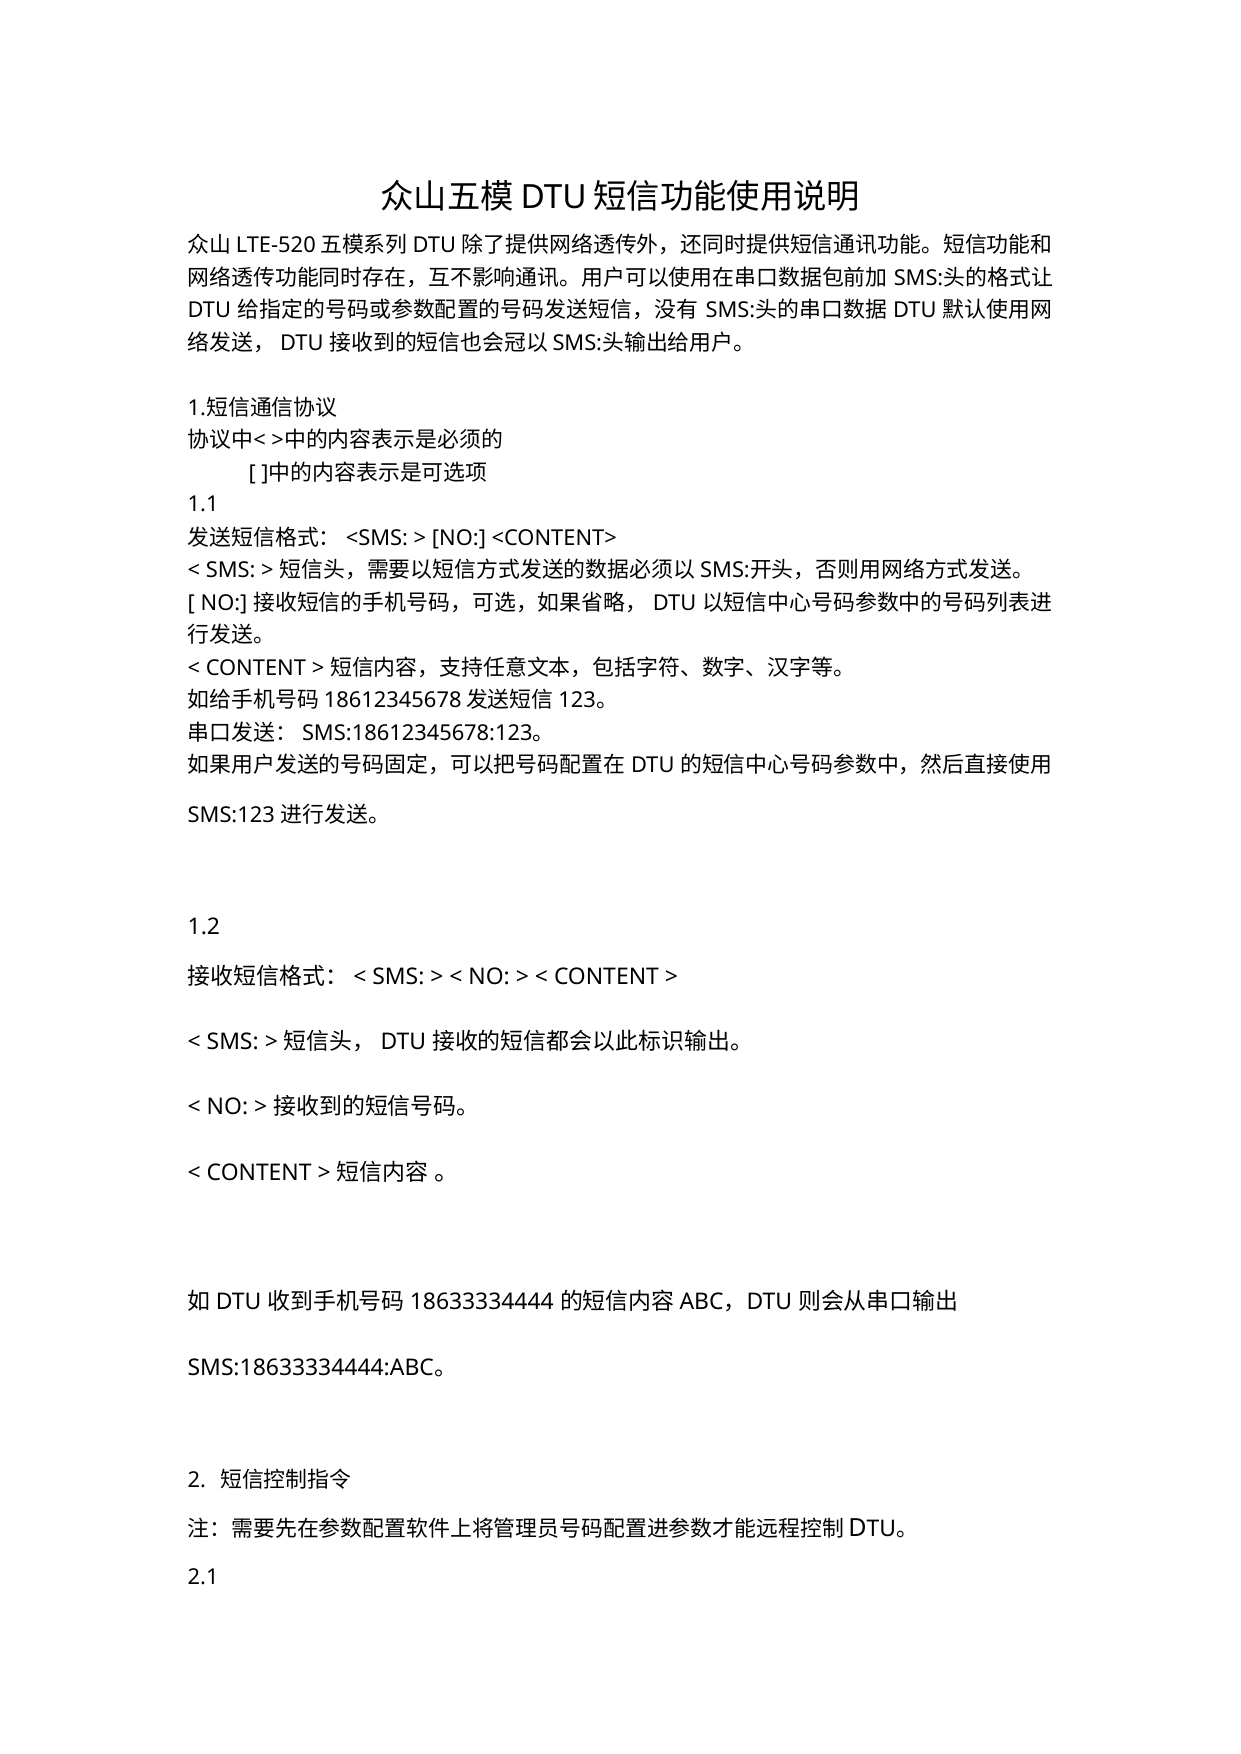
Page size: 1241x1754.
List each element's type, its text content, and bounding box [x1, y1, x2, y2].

list 协议中< >中的内容表示是必须的 [ ]中的内容表示是可选项 1.1 发送短信格式： <SMS: > [NO:] <CONTENT> < SMS: > 短信头，需要以短信方式发送的数据必须以 SMS:开头，否则用网络方式发送。 [ NO:] 接收短信的手机号码，可选，如果省略， DTU 以短信中心号码参数中的号码列表进行发送。 < CONTENT > 短信内容，支持任意文本，包括字符、数字、汉字等。 如给手机号码 18612345678发送短信 123。 串口发送： SMS:18612345678:123。 如果用户发送的号码固定，可以把号码配置在 DTU 的短信中心号码参数中，然后直接使用SMS:123 进行发送。 [187, 422, 1053, 844]
text 众山LTE-520五模系列 DTU 除了提供网络透传外，还同时提供短信通讯功能。短信功能和网络透传功能同时存在，互不影响通讯。用户可以使用在串口数据包前加 SMS:头的格式让 DTU 给指定的号码或参数配置的号码发送短信，没有 SMS:头的串口数据 DTU 默认使用网络发送， DTU 接收到的短信也会冠以SMS:头输出给用户。 [187, 227, 1053, 357]
list 如 DTU 收到手机号码 18633334444 的短信内容 ABC，DTU 则会从串口输出 SMS:18633334444:ABC。 [187, 1267, 1053, 1397]
list 2.1 [187, 1559, 1053, 1592]
list 1.短信通信协议 [187, 389, 1053, 422]
list 短信控制指令 [187, 1462, 1053, 1494]
list 1.2 接收短信格式： < SMS: > < NO: > < CONTENT > < SMS: > 短信头， DTU 接收的短信都会以此标识输出。 < NO: > 接收到的短信号码。 < CONTENT > 短信内容 。 [187, 909, 1053, 1202]
text 众山五模DTU短信功能使用说明 [187, 162, 1053, 227]
list 注：需要先在参数配置软件上将管理员号码配置进参数才能远程控制DTU。 [187, 1494, 1053, 1559]
